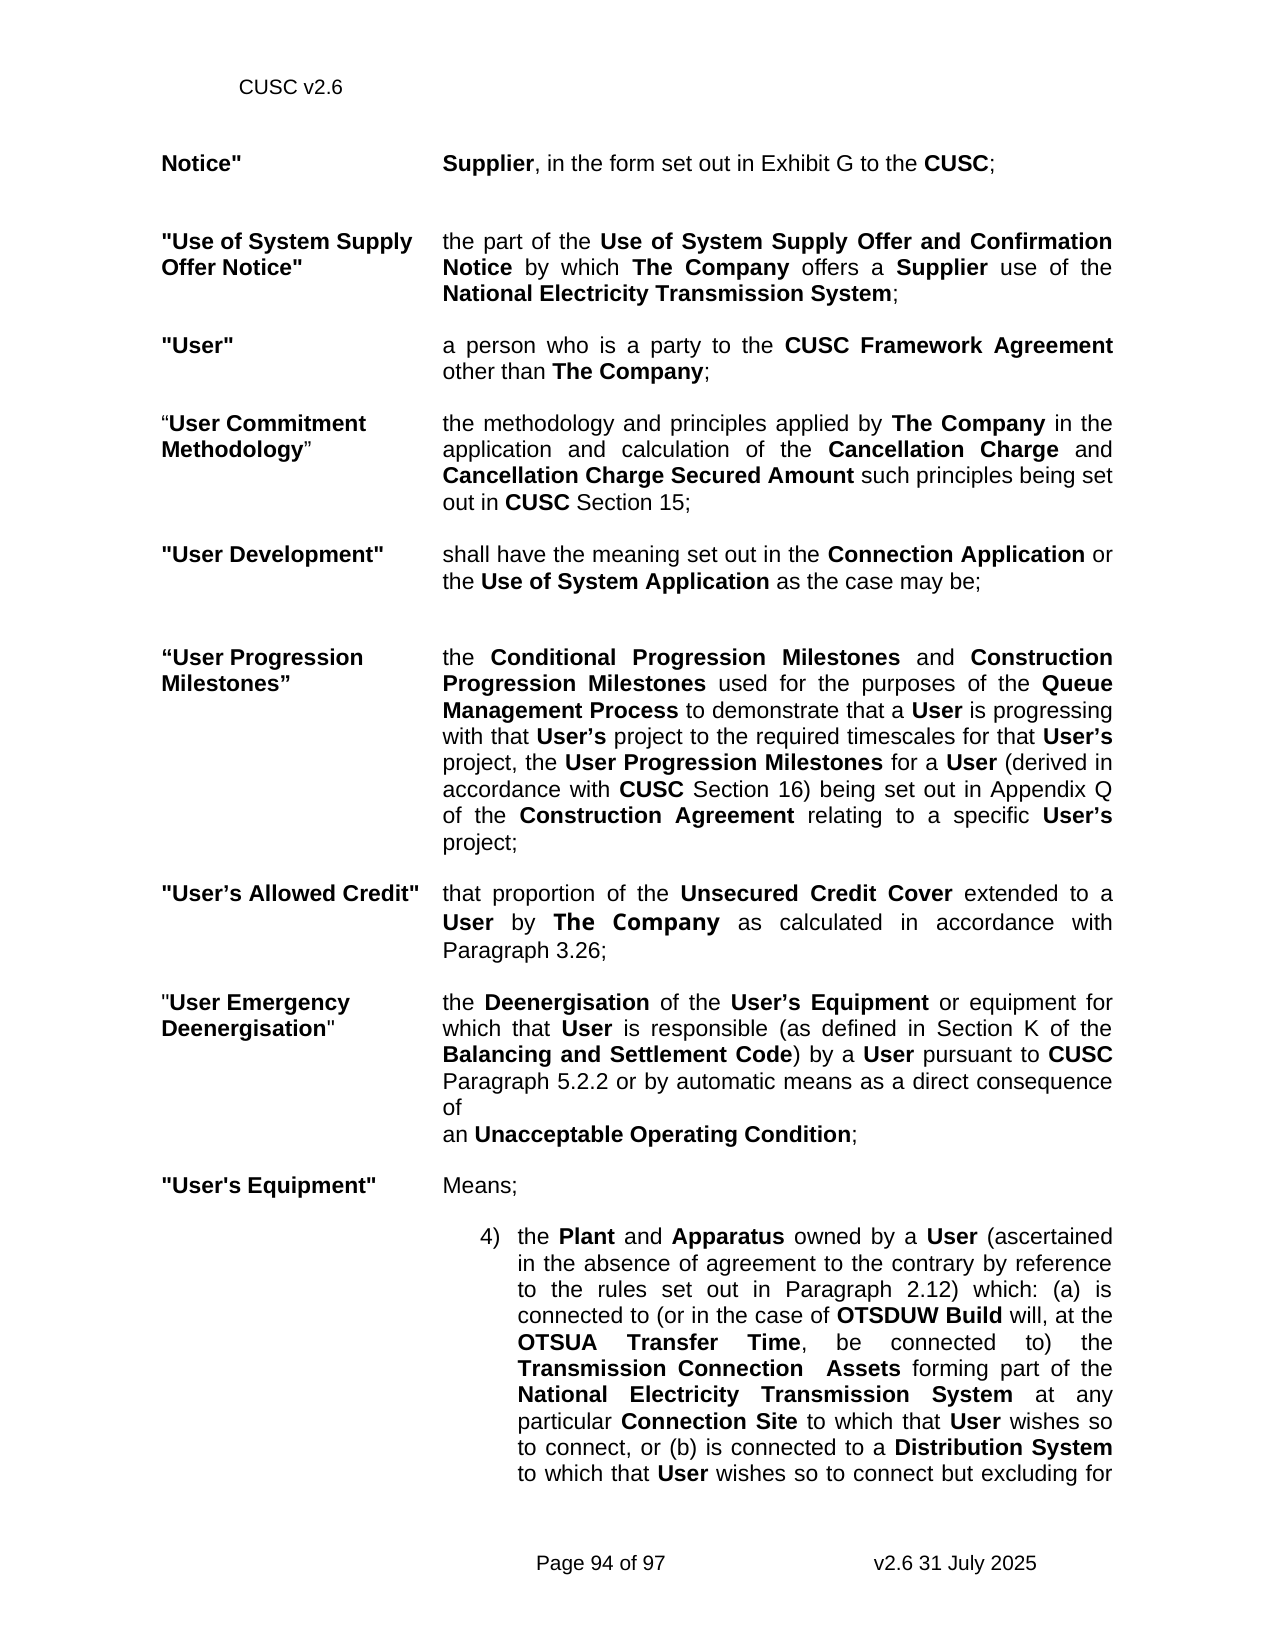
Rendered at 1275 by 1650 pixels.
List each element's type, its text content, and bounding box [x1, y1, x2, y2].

table_cell "Use of System Supply Offer Notice" [150, 228, 431, 332]
table_cell that proportion of the Unsecured Credit Cover extended to a User by The Company as calculated in accordance with Paragraph 3.26; [431, 880, 1124, 989]
table_cell a person who is a party to the CUSC Framework Agreement other than The Company; [431, 332, 1124, 409]
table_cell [150, 150, 431, 228]
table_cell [431, 1172, 1124, 1487]
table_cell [431, 150, 1124, 228]
table_cell "User Development" [150, 541, 431, 644]
table_cell "User's Equipment" [150, 1172, 431, 1487]
table_cell the methodology and principles applied by The Company in the application and calculation of the Cancellation Charge and Cancellation Charge Secured Amount such principles being set out in CUSC Section 15; [431, 410, 1124, 541]
table_cell "User’s Allowed Credit" [150, 880, 431, 989]
table_cell the Conditional Progression Milestones and Construction Progression Milestones used for the purposes of the Queue Management Process to demonstrate that a User is progressing with that User’s project to the required timescales for that User’s project, the User Progression Milestones for a User (derived in accordance with CUSC Section 16) being set out in Appendix Q of the Construction Agreement relating to a specific User’s project; [431, 644, 1124, 880]
table_cell “User Progression Milestones” [150, 644, 431, 880]
table_cell shall have the meaning set out in the Connection Application or the Use of System Application as the case may be; [431, 541, 1124, 644]
table_cell the part of the Use of System Supply Offer and Confirmation Notice by which The Company offers a Supplier use of the National Electricity Transmission System; [431, 228, 1124, 332]
table_cell "User Emergency Deenergisation" [150, 989, 431, 1172]
table_cell "User" [150, 332, 431, 409]
table_cell the Deenergisation of the User’s Equipment or equipment for which that User is responsible (as defined in Section K of the Balancing and Settlement Code) by a User pursuant to CUSC Paragraph 5.2.2 or by automatic means as a direct consequence of an Unacceptable Operating Condition; [431, 989, 1124, 1172]
table_cell “User Commitment Methodology” [150, 410, 431, 541]
